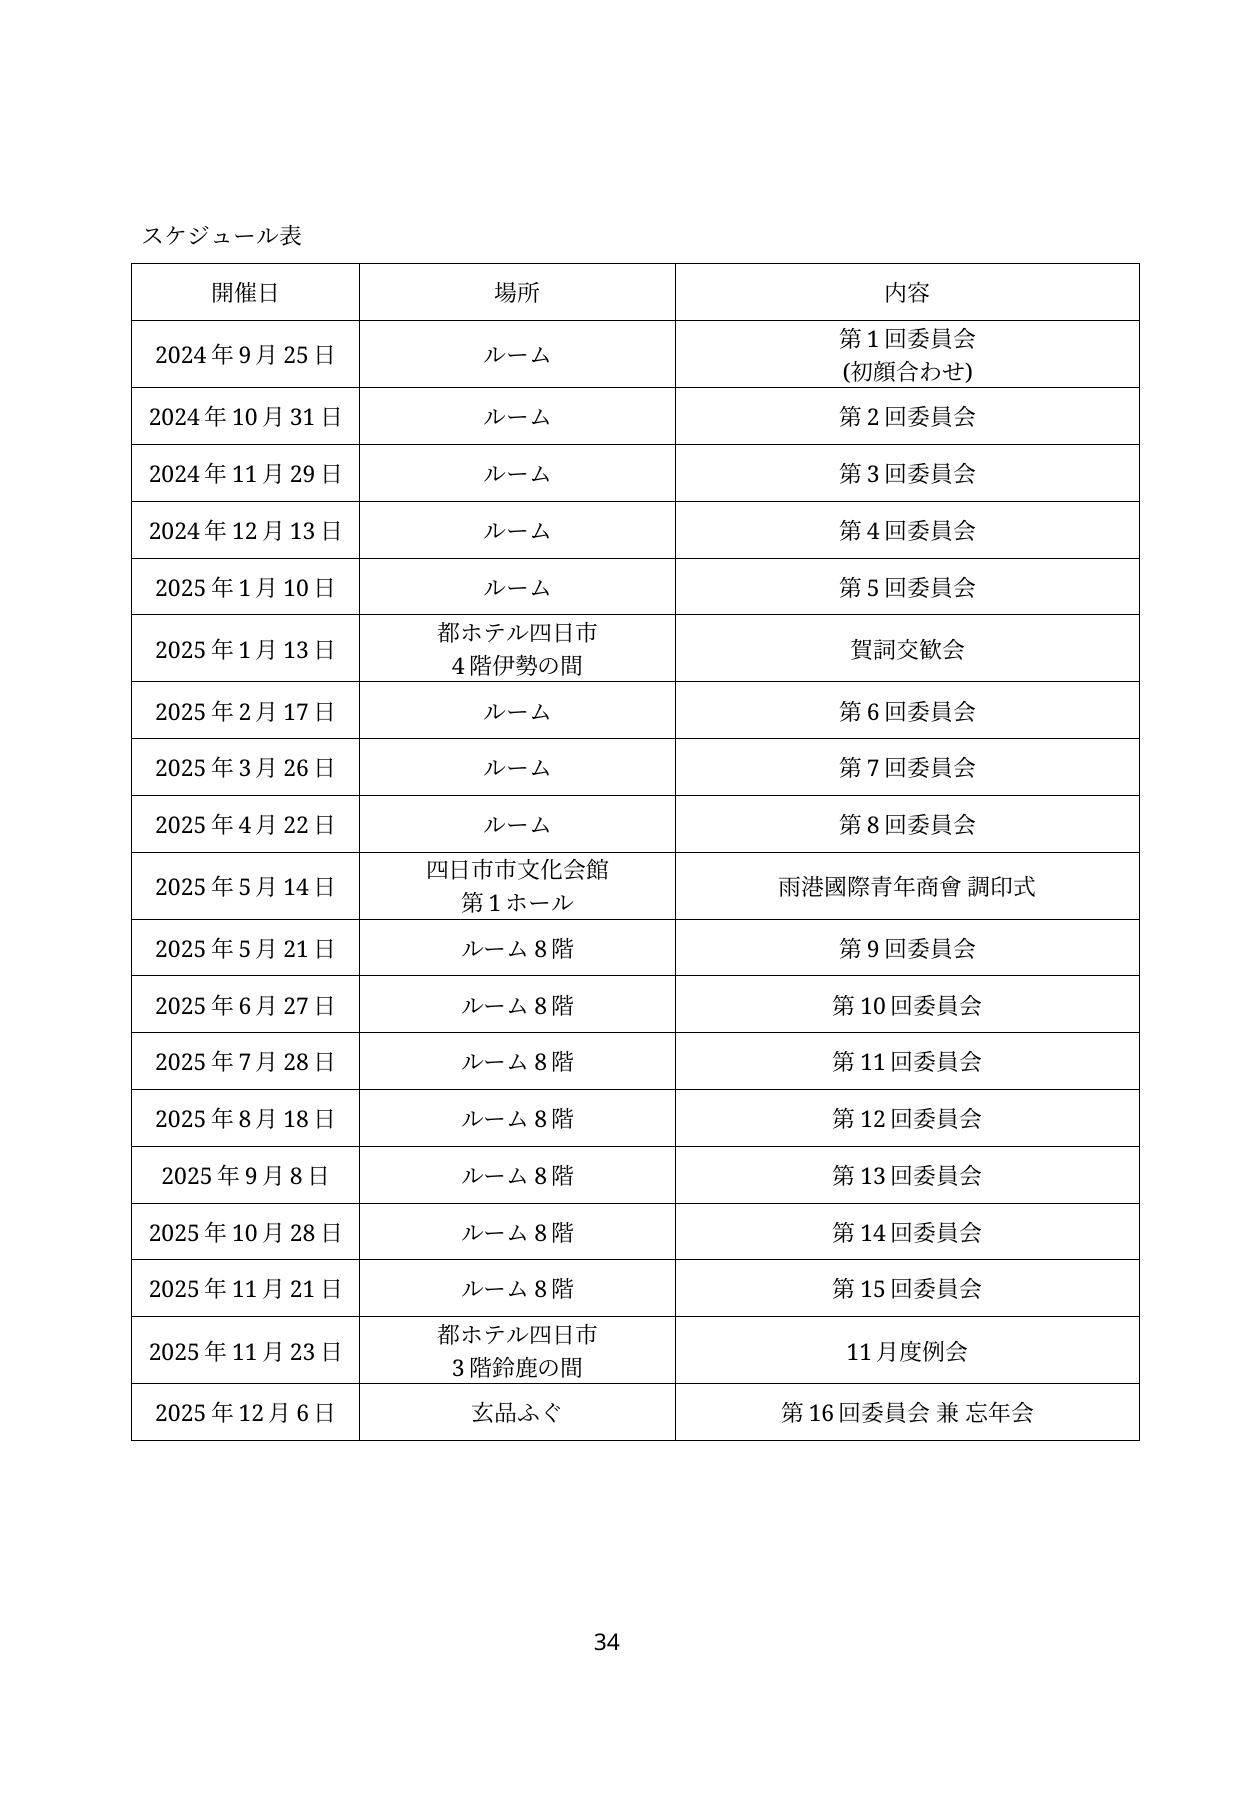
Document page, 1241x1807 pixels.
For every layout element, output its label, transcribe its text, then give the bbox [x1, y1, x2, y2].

table_cell ルーム8階 [360, 920, 675, 975]
table_cell ルーム8階 [360, 976, 675, 1032]
table_cell ルーム8階 [360, 1260, 675, 1316]
table_cell 第3回委員会 [676, 445, 1139, 501]
table_cell 2024年10月31日 [132, 388, 359, 444]
table_cell 賀詞交歓会 [676, 615, 1139, 681]
table_cell 第9回委員会 [676, 920, 1139, 975]
table_cell 第1回委員会 (初顔合わせ) [676, 321, 1139, 387]
table_cell 2025年4月22日 [132, 796, 359, 852]
table_cell 第11回委員会 [676, 1033, 1139, 1089]
table_cell 2025年3月26日 [132, 739, 359, 795]
table_header スケジュール表 [131, 206, 1139, 263]
table_cell 2025年8月18日 [132, 1090, 359, 1146]
table_cell 2025年1月13日 [132, 615, 359, 681]
table_cell 2025年5月21日 [132, 920, 359, 975]
table_cell 第14回委員会 [676, 1204, 1139, 1259]
table_cell 2024年12月13日 [132, 502, 359, 557]
table_cell 雨港國際青年商會 調印式 [676, 853, 1139, 919]
table_cell 第7回委員会 [676, 739, 1139, 795]
table_cell 都ホテル四日市 3階鈴鹿の間 [360, 1317, 675, 1383]
table_cell 第10回委員会 [676, 976, 1139, 1032]
table_cell 2024年11月29日 [132, 445, 359, 501]
table_cell 第6回委員会 [676, 682, 1139, 738]
table_cell ルーム [360, 502, 675, 557]
table_cell 2025年10月28日 [132, 1204, 359, 1259]
table_cell ルーム [360, 445, 675, 501]
table_cell 第15回委員会 [676, 1260, 1139, 1316]
table_cell 第5回委員会 [676, 559, 1139, 614]
table_cell 第4回委員会 [676, 502, 1139, 557]
table_cell 2025年1月10日 [132, 559, 359, 614]
table_cell 第8回委員会 [676, 796, 1139, 852]
table_cell 四日市市文化会館 第1ホール [360, 853, 675, 919]
table_cell 第16回委員会 兼 忘年会 [676, 1384, 1139, 1440]
table_cell 第12回委員会 [676, 1090, 1139, 1146]
table_cell 場所 [360, 264, 675, 320]
table_cell 2025年11月21日 [132, 1260, 359, 1316]
table_cell ルーム8階 [360, 1090, 675, 1146]
table_cell ルーム [360, 739, 675, 795]
table_cell 2025年5月14日 [132, 853, 359, 919]
table_cell ルーム [360, 559, 675, 614]
table_cell ルーム8階 [360, 1204, 675, 1259]
table_cell 2025年2月17日 [132, 682, 359, 738]
table_cell 内容 [676, 264, 1139, 320]
table_cell 都ホテル四日市 4階伊勢の間 [360, 615, 675, 681]
table_cell 2025年9月8日 [132, 1147, 359, 1202]
table_cell ルーム [360, 388, 675, 444]
table_cell ルーム8階 [360, 1033, 675, 1089]
table_cell ルーム [360, 682, 675, 738]
table_cell 開催日 [132, 264, 359, 320]
table_cell ルーム [360, 796, 675, 852]
table_cell 11月度例会 [676, 1317, 1139, 1383]
table_cell 第13回委員会 [676, 1147, 1139, 1202]
table_cell 2024年9月25日 [132, 321, 359, 387]
table_cell ルーム [360, 321, 675, 387]
table_cell ルーム8階 [360, 1147, 675, 1202]
table_cell 2025年11月23日 [132, 1317, 359, 1383]
table_cell 2025年12月6日 [132, 1384, 359, 1440]
table_cell 第2回委員会 [676, 388, 1139, 444]
table_cell 2025年6月27日 [132, 976, 359, 1032]
table_cell 2025年7月28日 [132, 1033, 359, 1089]
table_cell 玄品ふぐ [360, 1384, 675, 1440]
